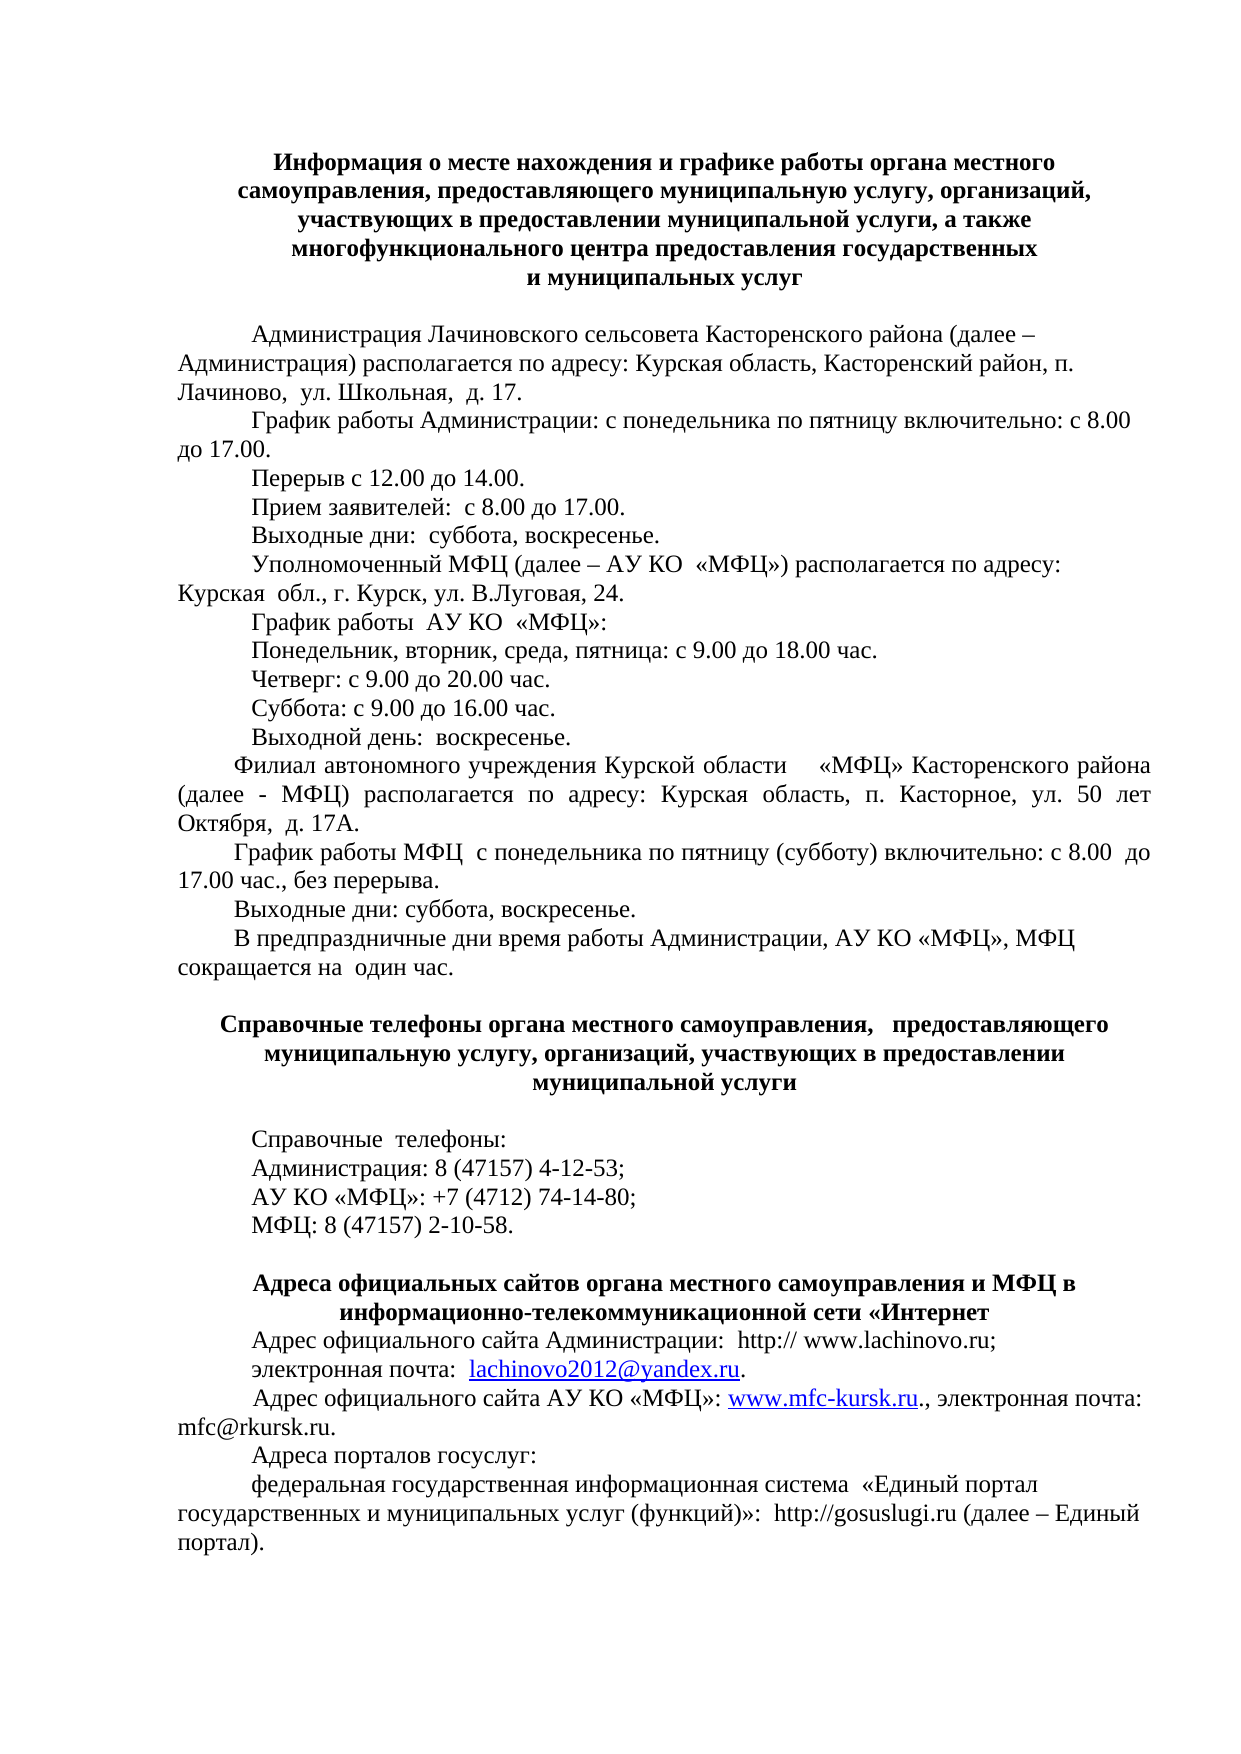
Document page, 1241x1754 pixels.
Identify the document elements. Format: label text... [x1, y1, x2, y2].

text электронная почта: lachinovo2012@yandex.ru. [177, 1354, 1152, 1383]
text Адрес официального сайта АУ КО «МФЦ»: www.mfc-kursk.ru., электронная почта: mfc@rkursk.ru. [177, 1383, 1152, 1441]
text График работы Администрации: с понедельника по пятницу включительно: с 8.00 до 17.00. [177, 406, 1152, 463]
text Перерыв с 12.00 до 14.00. [177, 463, 1152, 492]
text Прием заявителей: с 8.00 до 17.00. [177, 492, 1152, 521]
text Информация о месте нахождения и графике работы органа местного самоуправления, предоставляющего муниципальную услугу, организаций, участвующих в предоставлении муниципальной услуги, а также многофункционального центра предоставления государственных [177, 147, 1152, 262]
text федеральная государственная информационная система «Единый портал государственных и муниципальных услуг (функций)»: http://gosuslugi.ru (далее – Единый портал). [177, 1469, 1152, 1556]
text Администрация: 8 (47157) 4-12-53; [177, 1153, 1152, 1182]
text Справочные телефоны: [177, 1124, 1152, 1153]
text МФЦ: 8 (47157) 2-10-58. [177, 1211, 1152, 1239]
text В предпраздничные дни время работы Администрации, АУ КО «МФЦ», МФЦ сокращается на один час. [177, 923, 1152, 981]
text Понедельник, вторник, среда, пятница: с 9.00 до 18.00 час. [177, 636, 1152, 664]
text Адреса порталов госуслуг: [177, 1441, 1152, 1469]
text Филиал автономного учреждения Курской области «МФЦ» Касторенского района (далее - МФЦ) располагается по адресу: Курская область, п. Касторное, ул. 50 лет Октября, д. 17А. [177, 751, 1152, 837]
text Адреса официальных сайтов органа местного самоуправления и МФЦ в информационно-телекоммуникационной сети «Интернет [177, 1268, 1152, 1326]
text Администрация Лачиновского сельсовета Касторенского района (далее – Администрация) располагается по адресу: Курская область, Касторенский район, п. Лачиново, ул. Школьная, д. 17. [177, 319, 1152, 406]
text График работы АУ КО «МФЦ»: [177, 607, 1152, 636]
text Справочные телефоны органа местного самоуправления, предоставляющего муниципальную услугу, организаций, участвующих в предоставлении муниципальной услуги [177, 1009, 1152, 1096]
text Выходные дни: суббота, воскресенье. [177, 894, 1152, 923]
text Четверг: с 9.00 до 20.00 час. [177, 664, 1152, 693]
text АУ КО «МФЦ»: +7 (4712) 74-14-80; [177, 1182, 1152, 1211]
text Уполномоченный МФЦ (далее – АУ КО «МФЦ») располагается по адресу: Курская обл., г. Курск, ул. В.Луговая, 24. [177, 549, 1152, 607]
text Адрес официального сайта Администрации: http:// www.lachinovo.ru; [251, 1326, 1152, 1354]
text Выходные дни: суббота, воскресенье. [177, 521, 1152, 549]
text и муниципальных услуг [177, 262, 1152, 291]
text Выходной день: воскресенье. [177, 722, 1152, 751]
text График работы МФЦ с понедельника по пятницу (субботу) включительно: с 8.00 до 17.00 час., без перерыва. [177, 837, 1152, 894]
text Суббота: с 9.00 до 16.00 час. [177, 693, 1152, 722]
